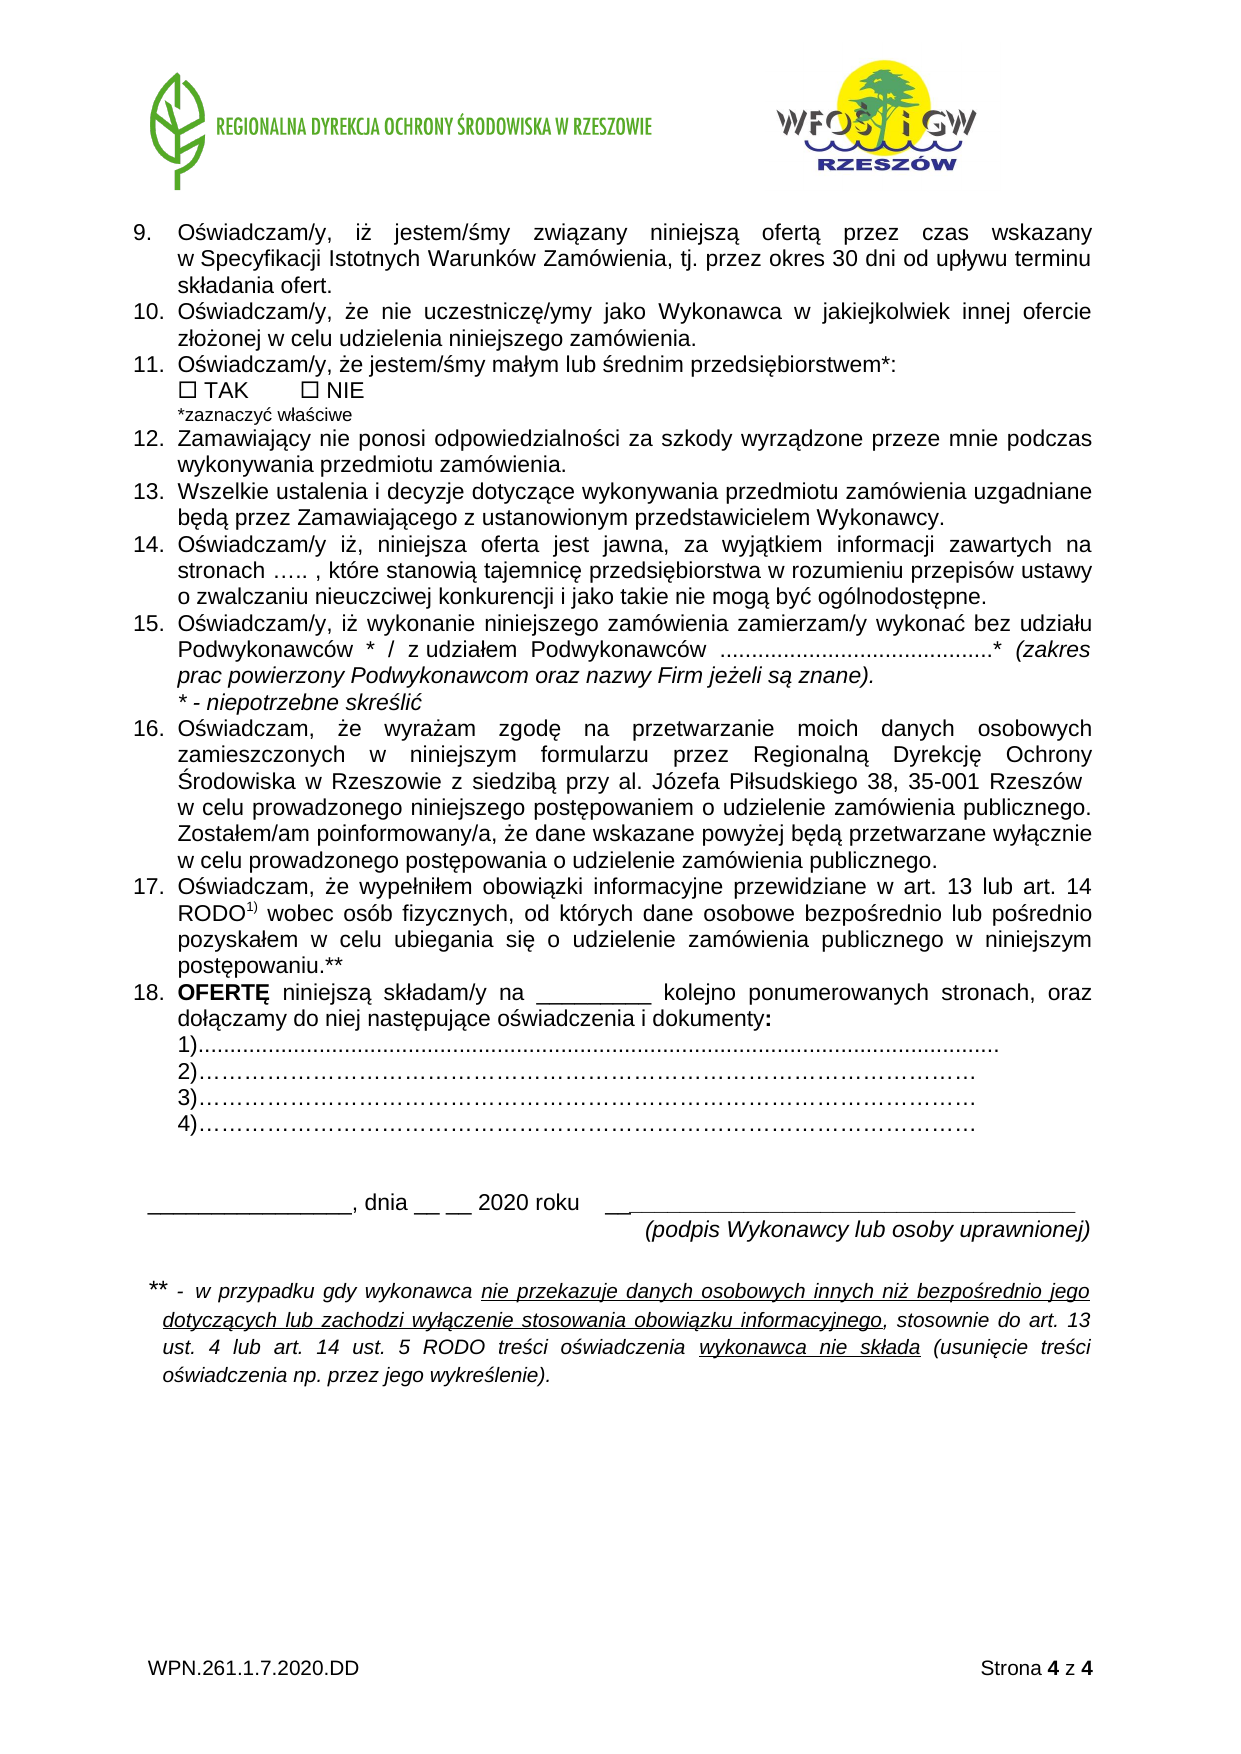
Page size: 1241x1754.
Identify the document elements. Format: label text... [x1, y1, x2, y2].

text 4)………………………………………………………………………………………… [177, 1110, 1093, 1137]
text *zaznaczyć właściwe [177, 403, 1093, 425]
list Oświadczam/y, że nie uczestniczę/ymy jako Wykonawca w jakiejkolwiek innej ofercie złożonej w celu udzielenia niniejszego zamówienia. [133, 298, 1093, 351]
picture [764, 42, 1001, 191]
text * - niepotrzebne skreślić [177, 689, 1093, 715]
list Oświadczam/y, iż jestem/śmy związany niniejszą ofertą przez czas wskazany w Specyfikacji Istotnych Warunków Zamówienia, tj. przez okres 30 dni od upływu terminu składania ofert. [133, 219, 1093, 298]
list Wszelkie ustalenia i decyzje dotyczące wykonywania przedmiotu zamówienia uzgadniane będą przez Zamawiającego z ustanowionym przedstawicielem Wykonawcy. [133, 478, 1093, 531]
text ________________, dnia __ __ 2020 roku _____________________________________ [148, 1189, 1093, 1216]
list Oświadczam, że wyrażam zgodę na przetwarzanie moich danych osobowych zamieszczonych w niniejszym formularzu przez Regionalną Dyrekcję Ochrony Środowiska w Rzeszowie z siedzibą przy al. Józefa Piłsudskiego 38, 35-001 Rzeszów w celu prowadzonego niniejszego postępowaniem o udzielenie zamówienia publicznego. Zostałem/am poinformowany/a, że dane wskazane powyżej będą przetwarzane wyłącznie w celu prowadzonego postępowania o udzielenie zamówienia publicznego. [133, 715, 1093, 873]
list OFERTĘ niniejszą składam/y na _________ kolejno ponumerowanych stronach, oraz dołączamy do niej następujące oświadczenia i dokumenty: [133, 978, 1093, 1031]
text ** - w przypadku gdy wykonawca nie przekazuje danych osobowych innych niż bezpośrednio jego dotyczących lub zachodzi wyłączenie stosowania obowiązku informacyjnego, stosownie do art. 13 ust. 4 lub art. 14 ust. 5 RODO treści oświadczenia wykonawca nie składa (usunięcie treści oświadczenia np. przez jego wykreślenie). [148, 1275, 1093, 1386]
list Oświadczam/y iż, niniejsza oferta jest jawna, za wyjątkiem informacji zawartych na stronach ….. , które stanowią tajemnicę przedsiębiorstwa w rozumieniu przepisów ustawy o zwalczaniu nieuczciwej konkurencji i jako takie nie mogą być ogólnodostępne. [133, 531, 1093, 609]
list Oświadczam/y, że jestem/śmy małym lub średnim przedsiębiorstwem*: [133, 351, 1093, 377]
list Oświadczam/y, iż wykonanie niniejszego zamówienia zamierzam/y wykonać bez udziału Podwykonawców * / z udziałem Podwykonawców ...........................................* (zakres prac powierzony Podwykonawcom oraz nazwy Firm jeżeli są znane). [133, 609, 1093, 689]
text 3)………………………………………………………………………………………… [177, 1084, 1093, 1110]
text 2)………………………………………………………………………………………… [177, 1058, 1093, 1084]
text TAK NIE [177, 377, 1093, 403]
text (podpis Wykonawcy lub osoby uprawnionej) [148, 1216, 1093, 1242]
text 1).............................................................................................................................. [177, 1031, 1093, 1058]
picture [147, 72, 667, 191]
list Oświadczam, że wypełniłem obowiązki informacyjne przewidziane w art. 13 lub art. 14 RODO1) wobec osób fizycznych, od których dane osobowe bezpośrednio lub pośrednio pozyskałem w celu ubiegania się o udzielenie zamówienia publicznego w niniejszym postępowaniu.** [133, 873, 1093, 978]
list Zamawiający nie ponosi odpowiedzialności za szkody wyrządzone przeze mnie podczas wykonywania przedmiotu zamówienia. [133, 425, 1093, 478]
